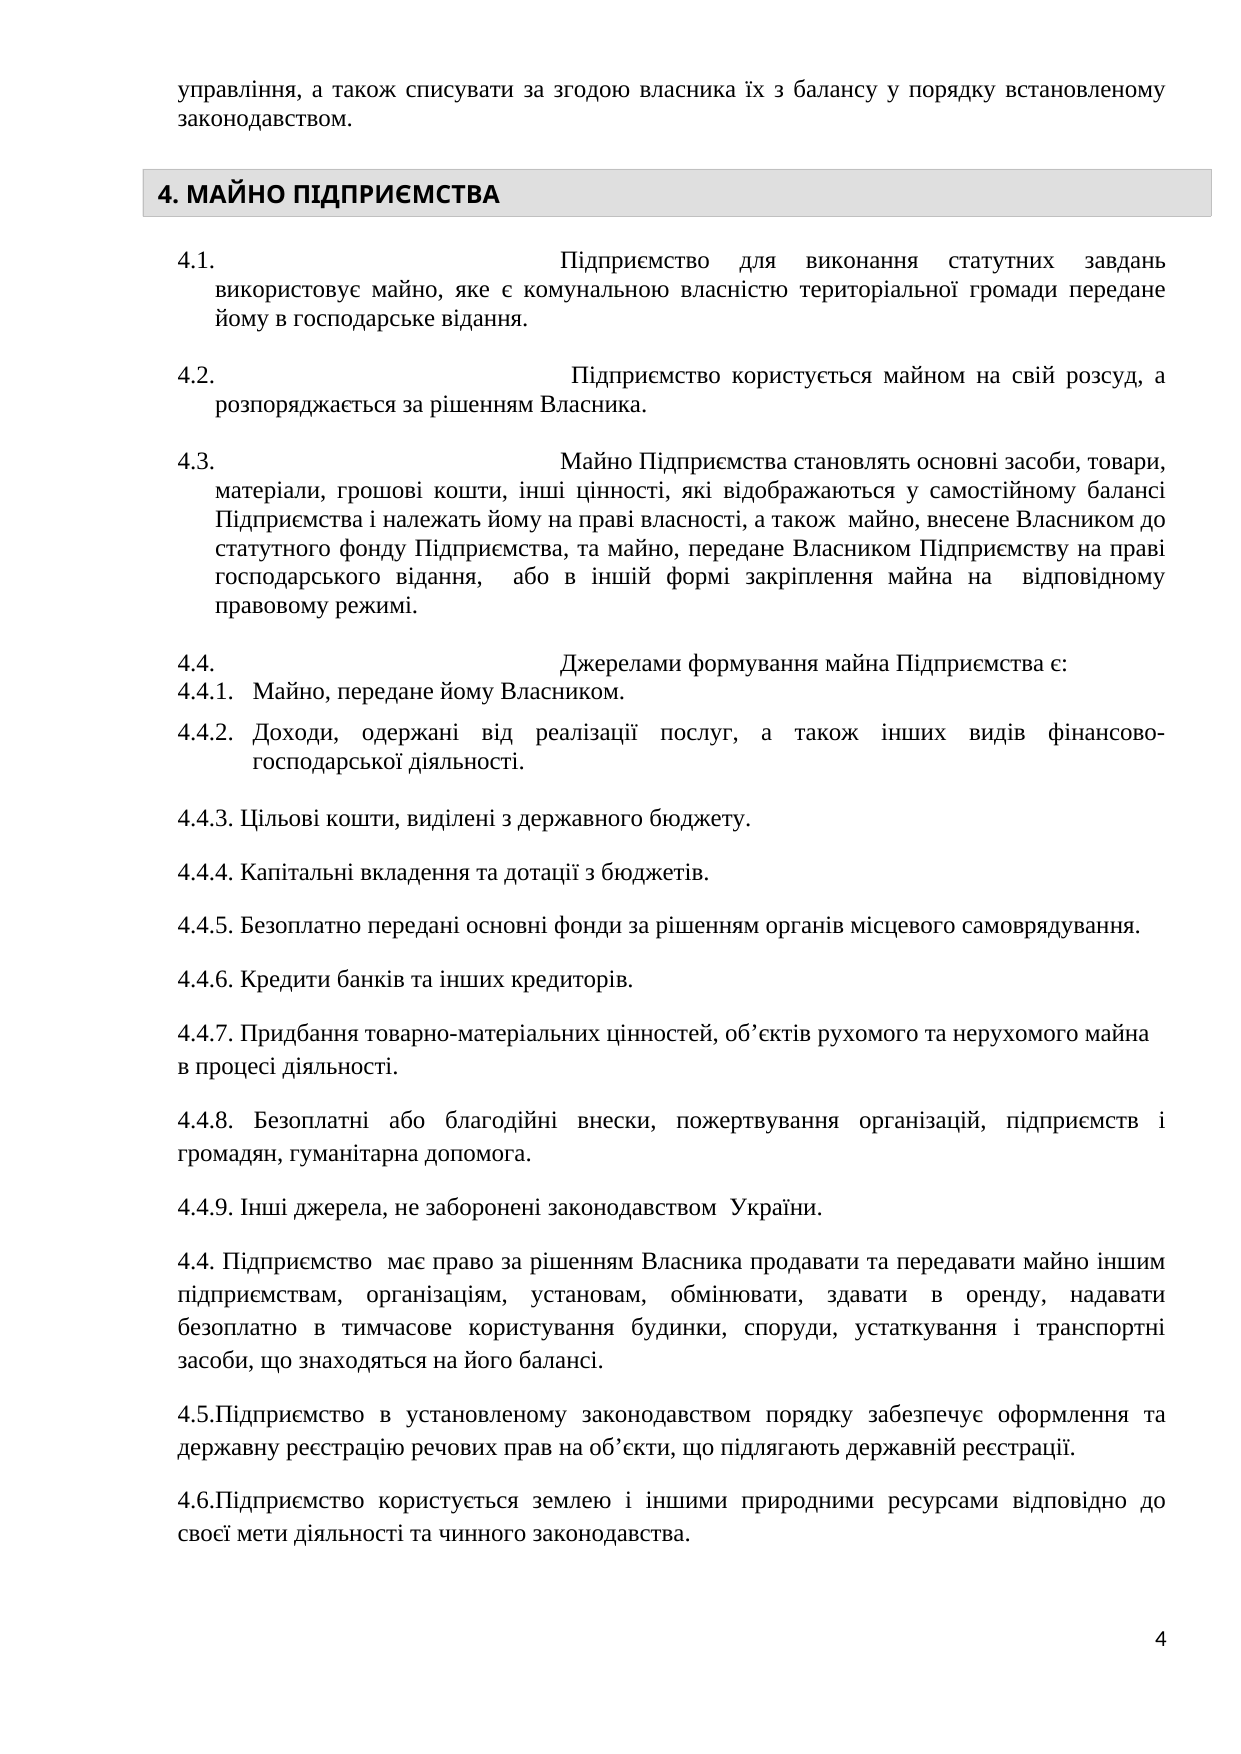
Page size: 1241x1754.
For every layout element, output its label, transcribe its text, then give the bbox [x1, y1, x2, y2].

text 4.4. Підприємство має право за рішенням Власника продавати та передавати майно іншим підприємствам, організаціям, установам, обмінювати, здавати в оренду, надавати безоплатно в тимчасове користування будинки, споруди, устаткування і транспортні засоби, що знаходяться на його балансі. [177, 1246, 1167, 1373]
text 4.4.6. Кредити банків та інших кредиторів. [177, 964, 1167, 993]
list Підприємство для виконання статутних завдань використовує майно, яке є комунальною власністю територіальної громади передане йому в господарське відання. [177, 245, 1167, 331]
list Майно, передане йому Власником. [177, 676, 1167, 705]
text 4.4.9. Інші джерела, не заборонені законодавством України. [177, 1192, 1167, 1221]
text 4.4.8. Безоплатні або благодійні внески, пожертвування організацій, підприємств і громадян, гуманітарна допомога. [177, 1105, 1167, 1167]
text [177, 74, 1167, 131]
text 4.4.7. Придбання товарно-матеріальних цінностей, об’єктів рухомого та нерухомого майна в процесі діяльності. [177, 1018, 1167, 1080]
list Майно Підприємства становлять основні засоби, товари, матеріали, грошові кошти, інші цінності, які відображаються у самостійному балансі Підприємства і належать йому на праві власності, а також майно, внесене Власником до статутного фонду Підприємства, та майно, передане Власником Підприємству на праві господарського відання, або в іншій формі закріплення майна на відповідному правовому режимі. [177, 446, 1167, 619]
text 4.5.Підприємство в установленому законодавством порядку забезпечує оформлення та державну реєстрацію речових прав на об’єкти, що підлягають державній реєстрації. [177, 1399, 1167, 1460]
list Підприємство користується майном на свій розсуд, а розпоряджається за рішенням Власника. [177, 360, 1167, 418]
text 4.4.5. Безоплатно передані основні фонди за рішенням органів місцевого самоврядування. [177, 910, 1167, 939]
text 4.4.3. Цільові кошти, виділені з державного бюджету. [177, 803, 1167, 831]
text 4.6.Підприємство користується землею і іншими природними ресурсами відповідно до своєї мети діяльності та чинного законодавства. [177, 1486, 1167, 1547]
list Джерелами формування майна Підприємства є: [177, 648, 1167, 676]
list Доходи, одержані від реалізації послуг, а також інших видів фінансово-господарської діяльності. [177, 717, 1167, 775]
text 4.4.4. Капітальні вкладення та дотації з бюджетів. [177, 857, 1167, 885]
